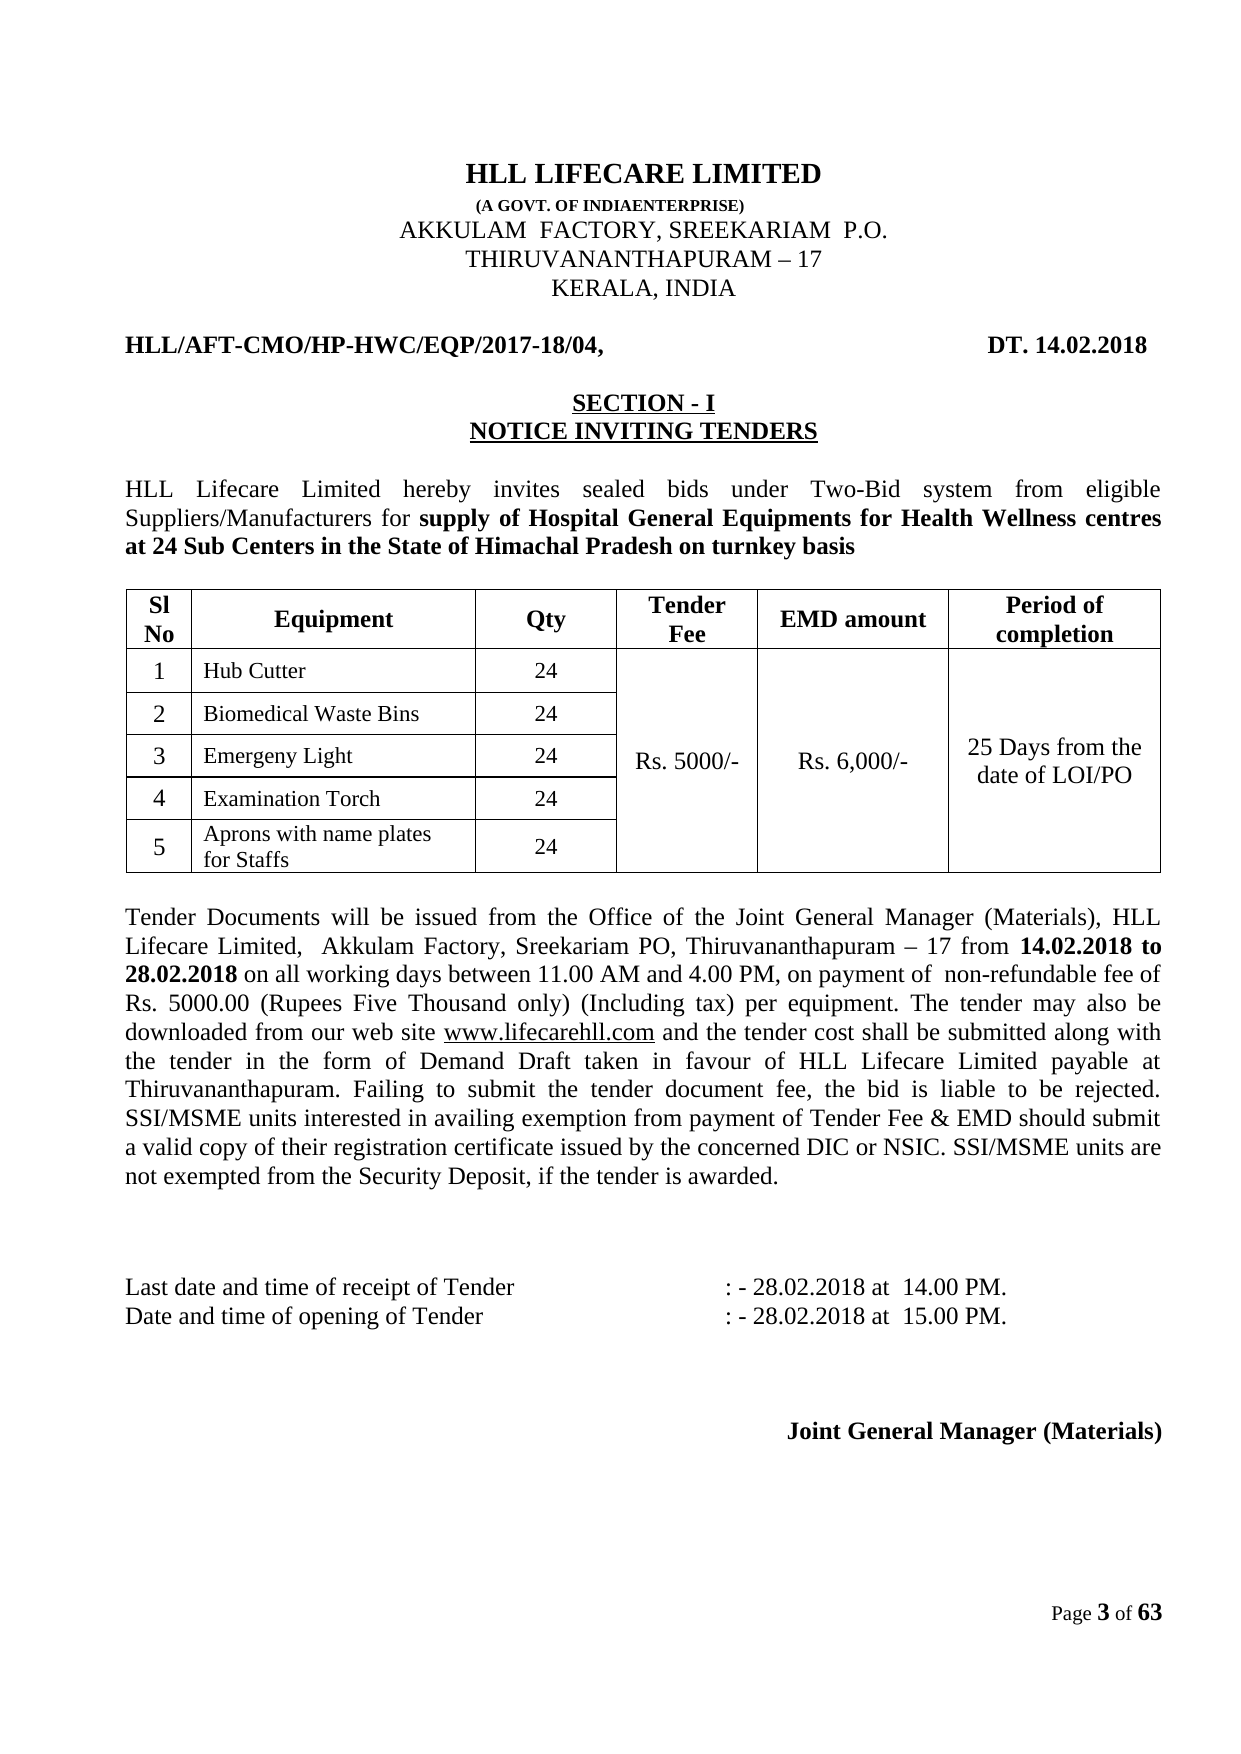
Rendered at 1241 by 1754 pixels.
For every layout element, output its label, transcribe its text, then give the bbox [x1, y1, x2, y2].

text HLL Lifecare Limited hereby invites sealed bids under Two-Bid system from eligible Suppliers/Manufacturers for supply of Hospital General Equipments for Health Wellness centres at 24 Sub Centers in the State of Himachal Pradesh on turnkey basis [125, 474, 1162, 560]
table_cell Rs. 6,000/- [758, 649, 948, 872]
table_header EMD amount [758, 590, 948, 647]
text Tender Documents will be issued from the Office of the Joint General Manager (Materials), HLL Lifecare Limited, Akkulam Factory, Sreekariam PO, Thiruvananthapuram – 17 from 14.02.2018 to 28.02.2018 on all working days between 11.00 AM and 4.00 PM, on payment of non-refundable fee of Rs. 5000.00 (Rupees Five Thousand only) (Including tax) per equipment. The tender may also be downloaded from our web site www.lifecarehll.com and the tender cost shall be submitted along with the tender in the form of Demand Draft taken in favour of HLL Lifecare Limited payable at Thiruvananthapuram. Failing to submit the tender document fee, the bid is liable to be rejected. SSI/MSME units interested in availing exemption from payment of Tender Fee & EMD should submit a valid copy of their registration certificate issued by the concerned DIC or NSIC. SSI/MSME units are not exempted from the Security Deposit, if the tender is awarded. [125, 902, 1162, 1189]
table_cell 4 [127, 778, 191, 818]
table_cell Examination Torch [192, 778, 475, 818]
table_header Equipment [192, 590, 475, 647]
text AKKULAM FACTORY, SREEKARIAM P.O. [125, 215, 1162, 244]
table_cell Hub Cutter [192, 649, 475, 692]
table_cell 1 [127, 649, 191, 692]
table_cell 25 Days from the date of LOI/PO [949, 649, 1160, 872]
text THIRUVANANTHAPURAM – 17 [125, 244, 1162, 273]
table_cell 2 [127, 693, 191, 734]
table_header Sl No [127, 590, 191, 647]
subtitle HLL LIFECARE LIMITED [125, 156, 1162, 190]
table_cell Rs. 5000/- [617, 649, 757, 872]
text Date and time of opening of Tender : - 28.02.2018 at 15.00 PM. [125, 1301, 1162, 1329]
table_header Tender Fee [617, 590, 757, 647]
table_cell Aprons with name plates for Staffs [192, 820, 475, 872]
text NOTICE INVITING TENDERS [125, 416, 1162, 445]
text Last date and time of receipt of Tender : - 28.02.2018 at 14.00 PM. [125, 1272, 1162, 1301]
table_header Qty [476, 590, 616, 647]
table_cell 3 [127, 735, 191, 776]
text Joint General Manager (Materials) [125, 1416, 1162, 1444]
table_cell Emergeny Light [192, 735, 475, 776]
table_cell Biomedical Waste Bins [192, 693, 475, 734]
text HLL/AFT-CMO/HP-HWC/EQP/2017-18/04, DT. 14.02.2018 [125, 330, 1162, 359]
table_cell 24 [476, 693, 616, 734]
table_header Period of completion [949, 590, 1160, 647]
table_cell 24 [476, 649, 616, 692]
table_cell 24 [476, 778, 616, 818]
table_cell 24 [476, 735, 616, 776]
text (A GOVT. OF ) [125, 196, 828, 215]
table_cell 24 [476, 820, 616, 872]
text SECTION - I [125, 388, 1162, 416]
table_cell 5 [127, 820, 191, 872]
